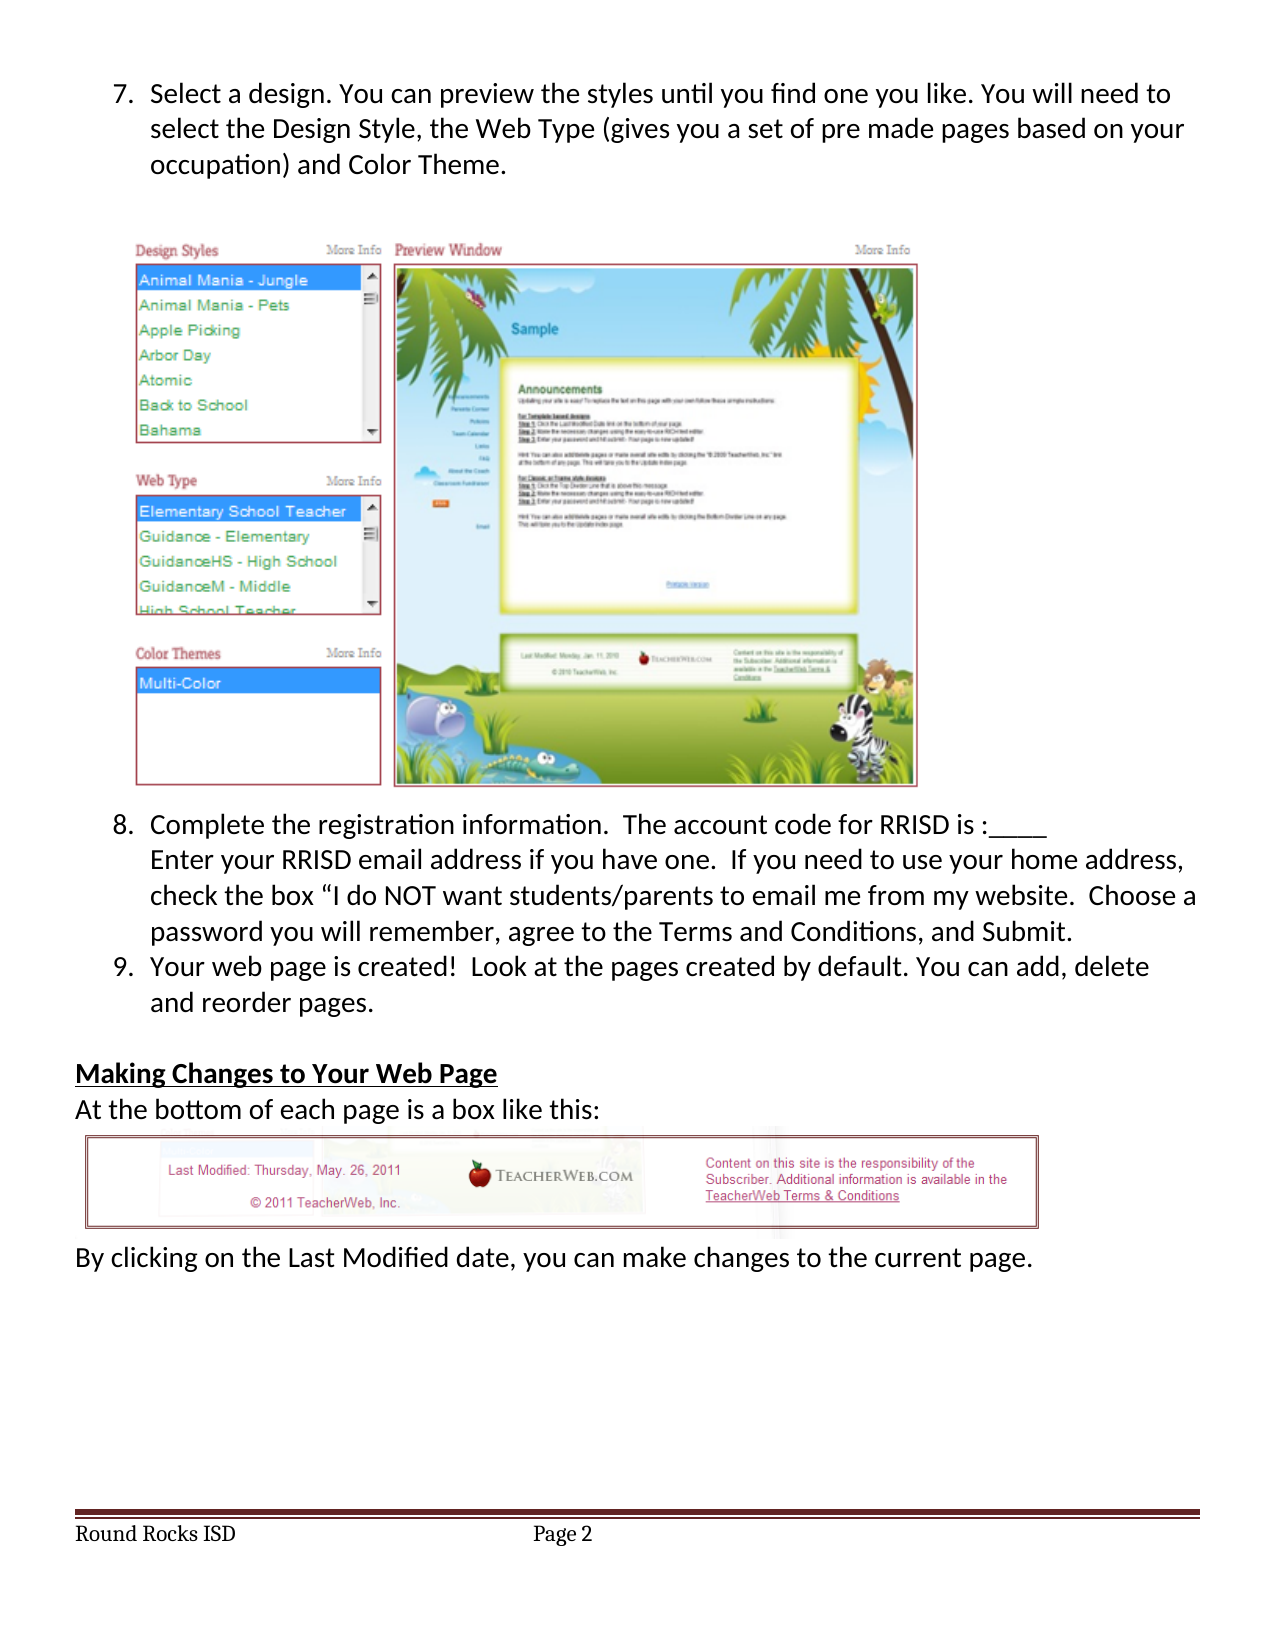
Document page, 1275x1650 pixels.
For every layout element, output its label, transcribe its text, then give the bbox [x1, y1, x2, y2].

picture [75, 1126, 1050, 1239]
list Your web page is created! Look at the pages created by default. You can add, delete and reorder pages. [112, 948, 1200, 1019]
list Complete the registration information. The account code for RRISD is :____ [112, 806, 1200, 841]
picture [75, 217, 954, 806]
text At the bottom of each page is a box like this: [75, 1091, 1200, 1126]
list Select a design. You can preview the styles until you find one you like. You will need to select the Design Style, the Web Type (gives you a set of pre made pages based on your occupation) and Color Theme. [112, 75, 1200, 182]
text Making Changes to Your Web Page [75, 1055, 1200, 1091]
list Enter your RRISD email address if you have one. If you need to use your home address, check the box “I do NOT want students/parents to email me from my website. Choose a password you will remember, agree to the Terms and Conditions, and Submit. [150, 841, 1200, 948]
text By clicking on the Last Modified date, you can make changes to the current page. [75, 1239, 1200, 1274]
